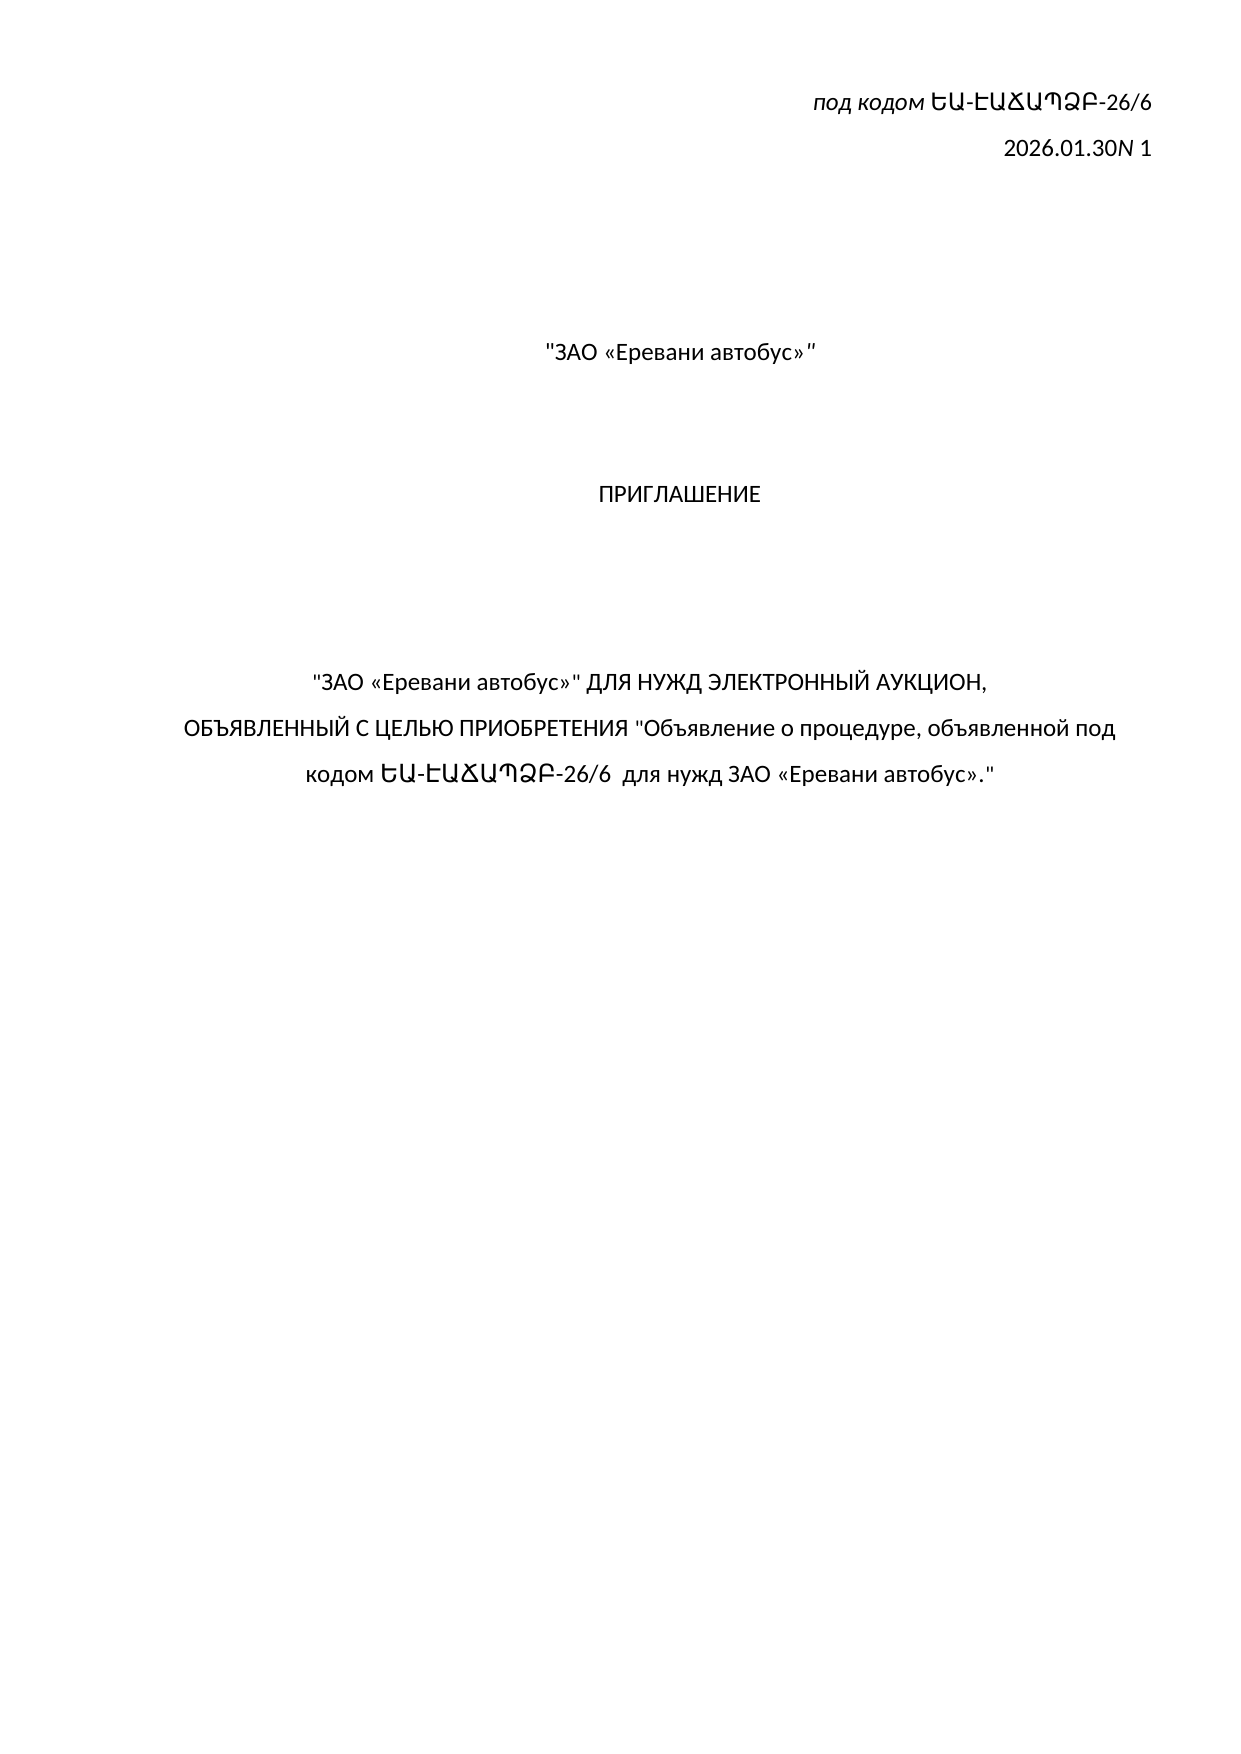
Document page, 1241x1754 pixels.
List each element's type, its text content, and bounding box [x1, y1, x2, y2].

text под кодом ԵԱ-ԷԱՃԱՊՁԲ-26/6 2026.01.30 N 1 [148, 86, 1152, 163]
text "ЗАО «Еревани автобус»" [148, 336, 1152, 367]
text ПРИГЛАШЕНИЕ [148, 478, 1152, 508]
text ОБЪЯВЛЕННЫЙ С ЦЕЛЬЮ ПРИОБРЕТЕНИЯ "Объявление о процедуре, объявленной под кодом ԵԱ-ԷԱՃԱՊՁԲ-26/6 для нужд ЗАО «Еревани автобус»." [148, 712, 1152, 788]
text "ЗАО «Еревани автобус»" ДЛЯ НУЖД ЭЛЕКТРОННЫЙ АУКЦИОН, [148, 666, 1152, 697]
